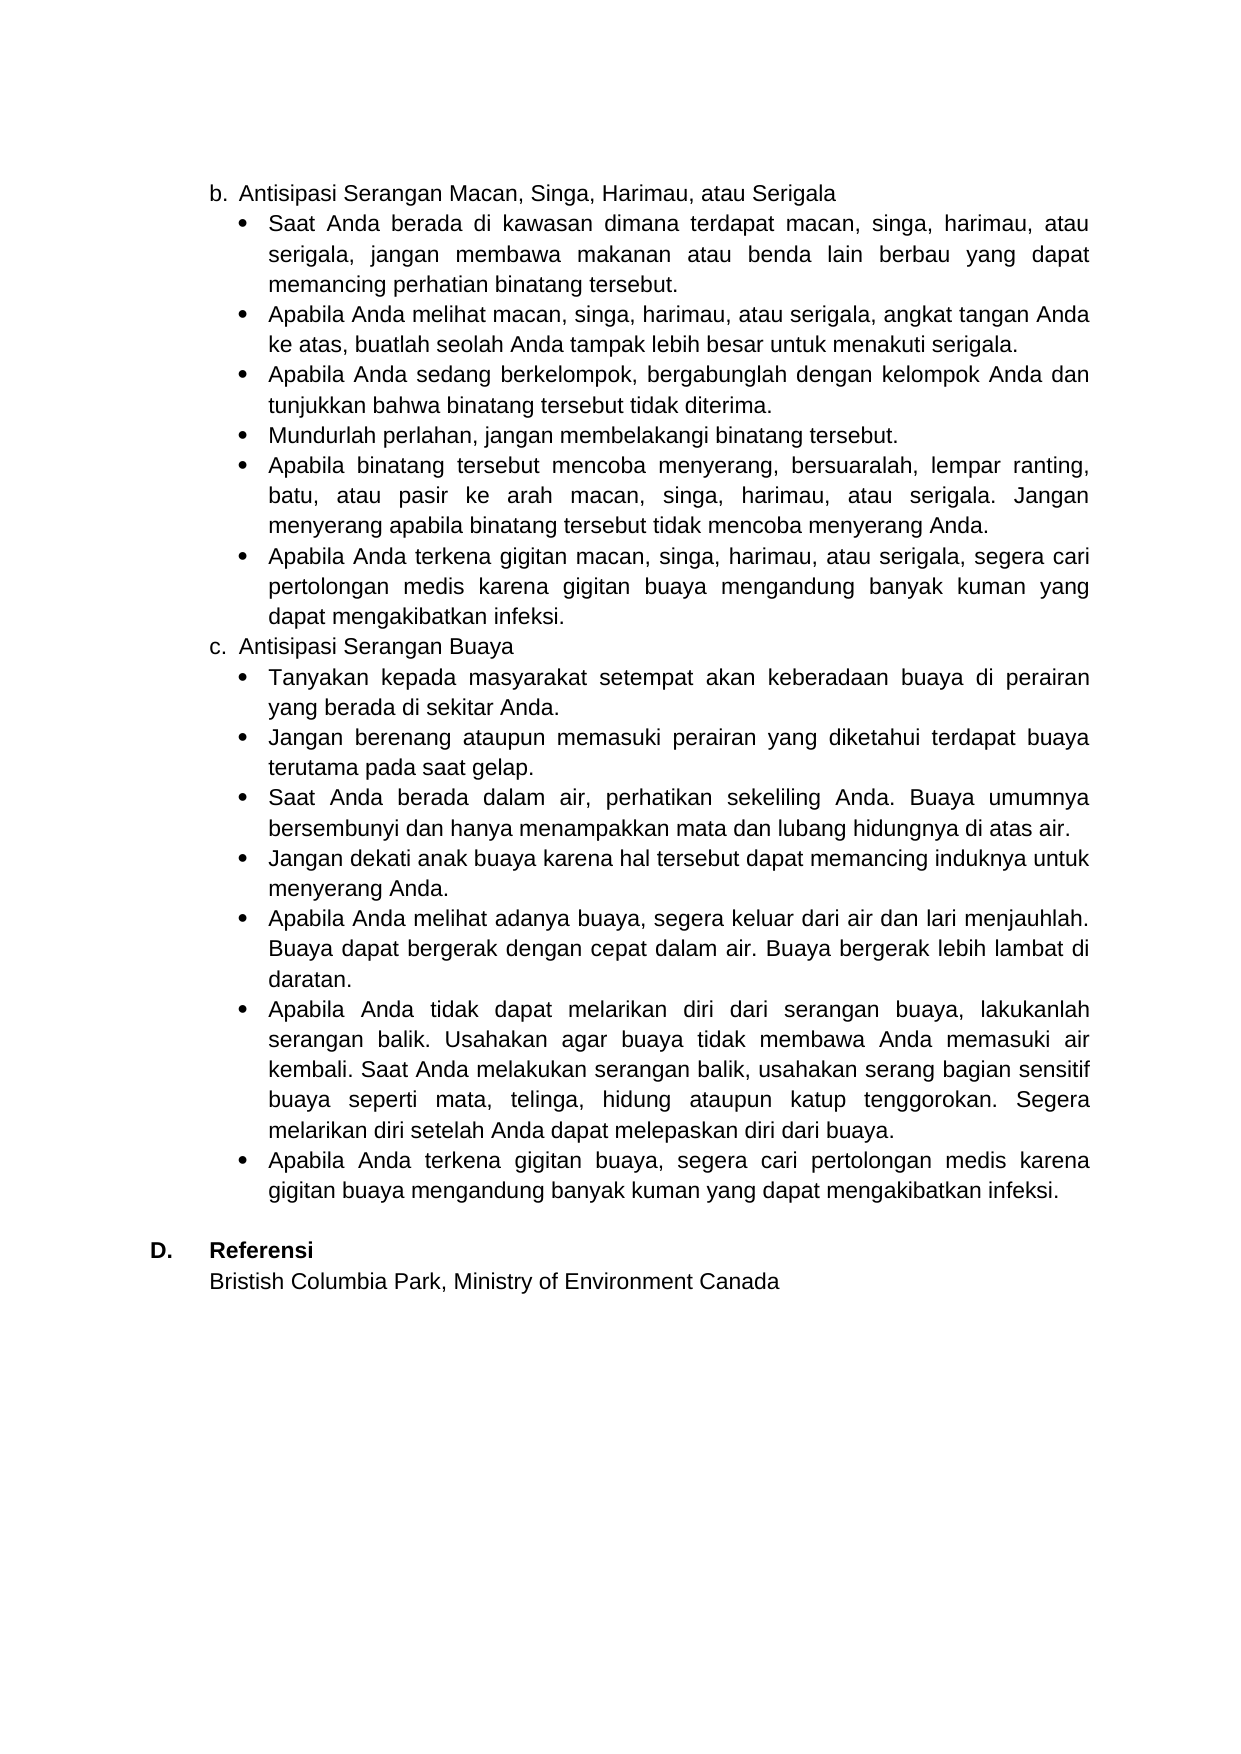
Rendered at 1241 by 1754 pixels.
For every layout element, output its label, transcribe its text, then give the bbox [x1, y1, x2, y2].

list Apabila Anda melihat adanya buaya, segera keluar dari air dan lari menjauhlah. Buaya dapat bergerak dengan cepat dalam air. Buaya bergerak lebih lambat di daratan. [239, 905, 1090, 992]
list Tanyakan kepada masyarakat setempat akan keberadaan buaya di perairan yang berada di sekitar Anda. [239, 663, 1090, 720]
list Saat Anda berada dalam air, perhatikan sekeliling Anda. Buaya umumnya bersembunyi dan hanya menampakkan mata dan lubang hidungnya di atas air. [239, 784, 1090, 841]
list Apabila Anda terkena gigitan macan, singa, harimau, atau serigala, segera cari pertolongan medis karena gigitan buaya mengandung banyak kuman yang dapat mengakibatkan infeksi. [239, 543, 1090, 629]
list Apabila Anda sedang berkelompok, bergabunglah dengan kelompok Anda dan tunjukkan bahwa binatang tersebut tidak diterima. [239, 361, 1090, 418]
list Jangan berenang ataupun memasuki perairan yang diketahui terdapat buaya terutama pada saat gelap. [239, 724, 1090, 781]
list Antisipasi Serangan Macan, Singa, Harimau, atau Serigala [209, 180, 1090, 207]
text Bristish Columbia Park, Ministry of Environment Canada [150, 1268, 1090, 1294]
list Mundurlah perlahan, jangan membelakangi binatang tersebut. [239, 422, 1090, 448]
list Apabila binatang tersebut mencoba menyerang, bersuaralah, lempar ranting, batu, atau pasir ke arah macan, singa, harimau, atau serigala. Jangan menyerang apabila binatang tersebut tidak mencoba menyerang Anda. [239, 452, 1090, 539]
list Apabila Anda terkena gigitan buaya, segera cari pertolongan medis karena gigitan buaya mengandung banyak kuman yang dapat mengakibatkan infeksi. [239, 1147, 1090, 1203]
list Apabila Anda tidak dapat melarikan diri dari serangan buaya, lakukanlah serangan balik. Usahakan agar buaya tidak membawa Anda memasuki air kembali. Saat Anda melakukan serangan balik, usahakan serang bagian sensitif buaya seperti mata, telinga, hidung ataupun katup tenggorokan. Segera melarikan diri setelah Anda dapat melepaskan diri dari buaya. [239, 996, 1090, 1143]
list Saat Anda berada di kawasan dimana terdapat macan, singa, harimau, atau serigala, jangan membawa makanan atau benda lain berbau yang dapat memancing perhatian binatang tersebut. [239, 210, 1090, 297]
list Jangan dekati anak buaya karena hal tersebut dapat memancing induknya untuk menyerang Anda. [239, 845, 1090, 901]
list Antisipasi Serangan Buaya [209, 633, 1090, 660]
list Apabila Anda melihat macan, singa, harimau, atau serigala, angkat tangan Anda ke atas, buatlah seolah Anda tampak lebih besar untuk menakuti serigala. [239, 301, 1090, 358]
list Referensi [150, 1237, 1090, 1264]
